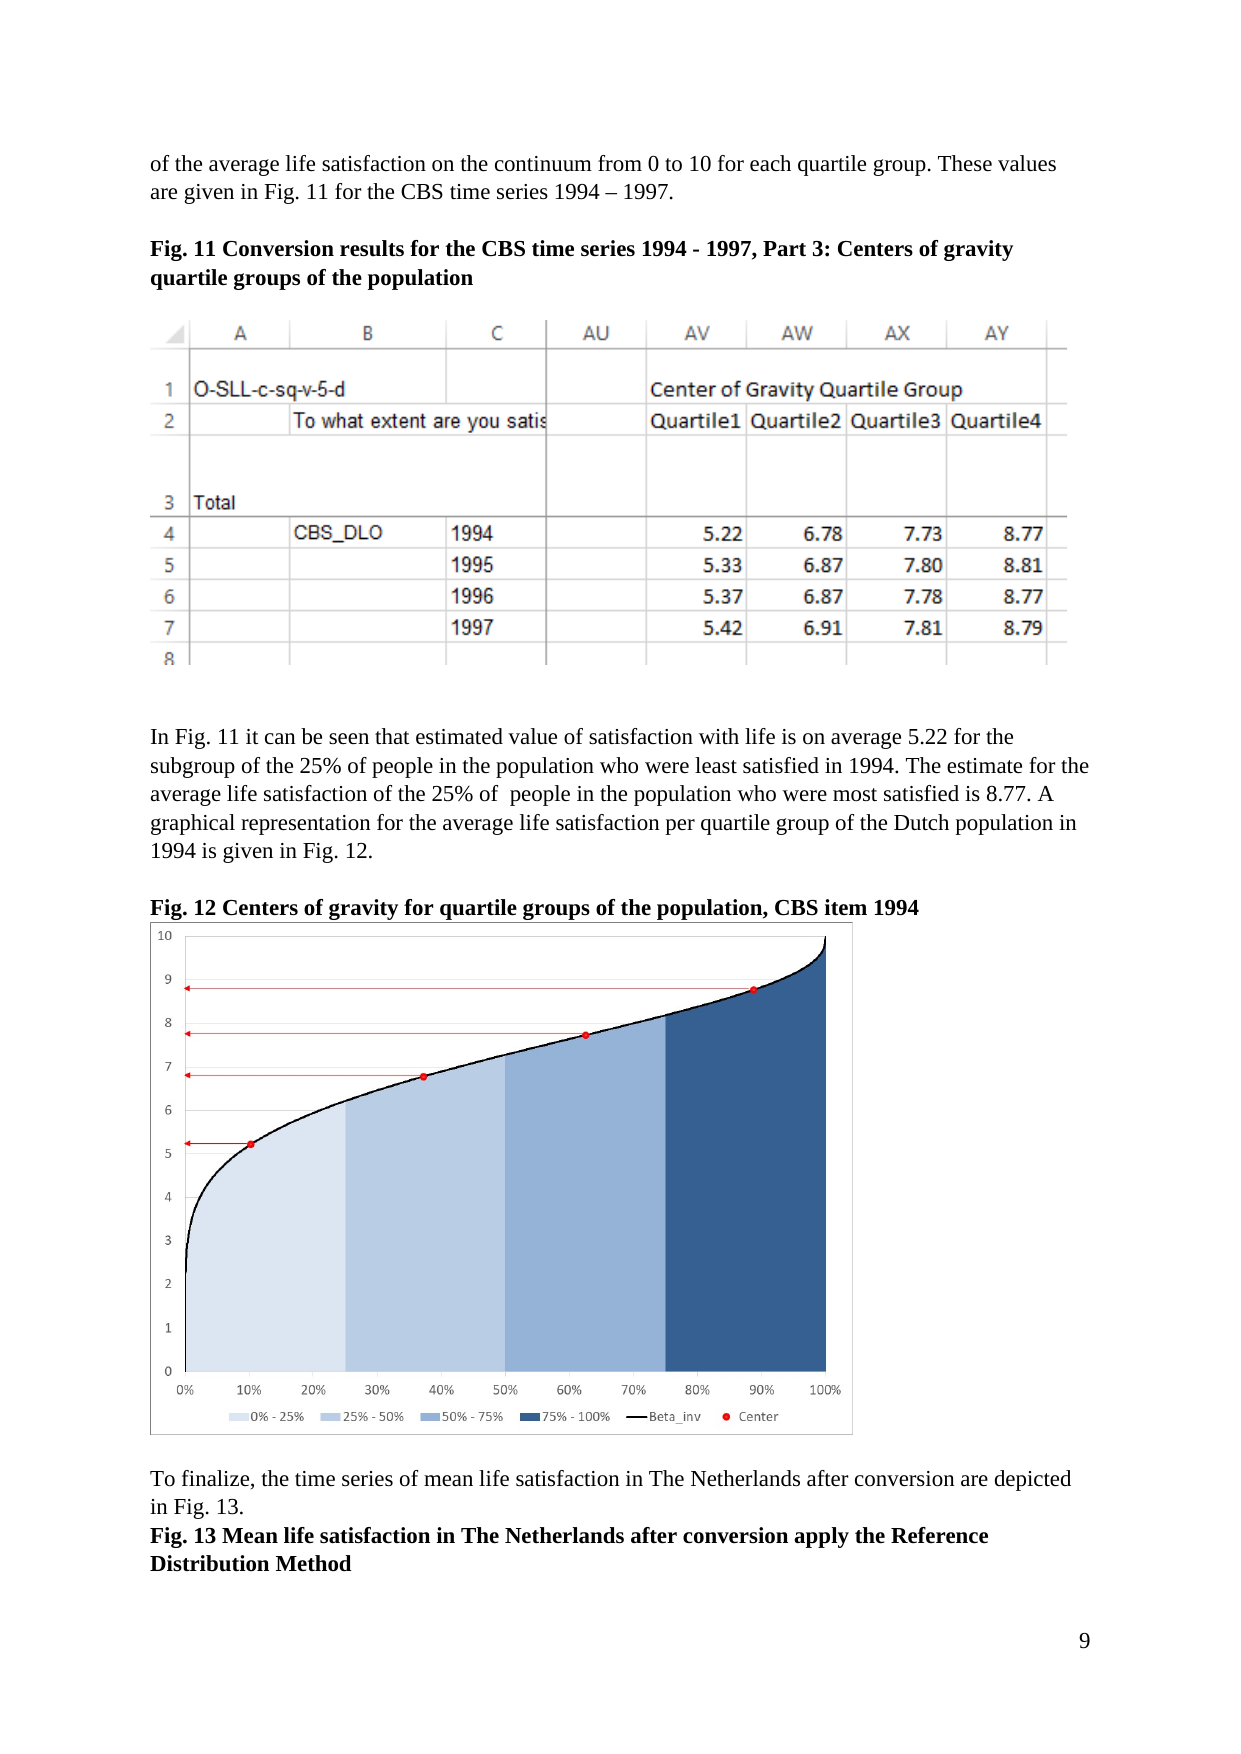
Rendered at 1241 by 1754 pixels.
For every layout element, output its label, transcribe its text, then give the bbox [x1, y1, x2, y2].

text In Fig. 11 it can be seen that estimated value of satisfaction with life is on average 5.22 for the subgroup of the 25% of people in the population who were least satisfied in 1994. The estimate for the average life satisfaction of the 25% of people in the population who were most satisfied is 8.77. A graphical representation for the average life satisfaction per quartile group of the Dutch population in 1994 is given in Fig. 12. [150, 723, 1090, 863]
picture [150, 922, 853, 1435]
text To finalize, the time series of mean life satisfaction in The Netherlands after conversion are depicted in Fig. 13. [150, 1465, 1090, 1520]
text Fig. 12 Centers of gravity for quartile groups of the population, CBS item 1994 [150, 894, 1090, 920]
text Fig. 11 Conversion results for the CBS time series 1994 - 1997, Part 3: Centers of gravity quartile groups of the population [150, 235, 1090, 290]
picture [150, 320, 1068, 665]
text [150, 150, 1090, 205]
text Fig. 13 Mean life satisfaction in The Netherlands after conversion apply the Reference Distribution Method [150, 1522, 1090, 1577]
